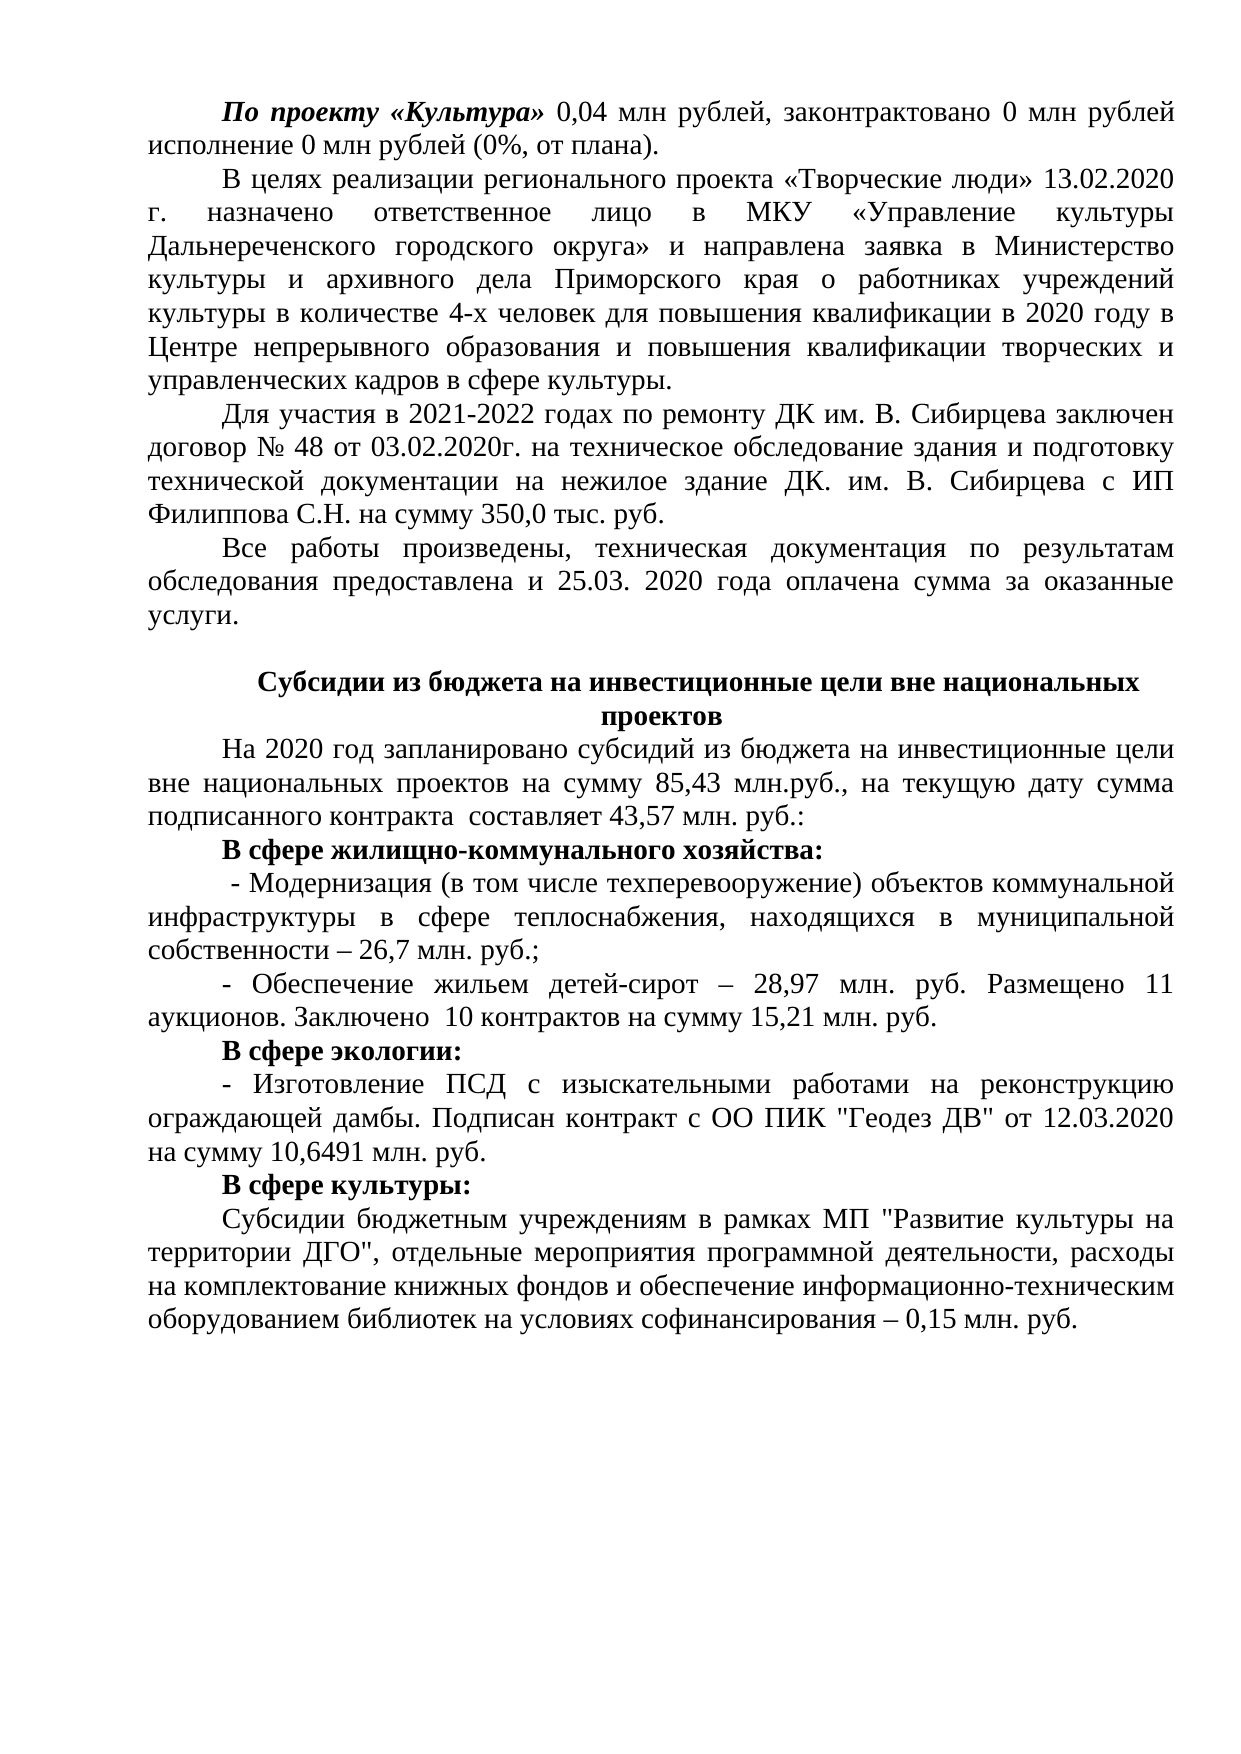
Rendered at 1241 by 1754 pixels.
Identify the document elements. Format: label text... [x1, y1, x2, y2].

text Субсидии бюджетным учреждениям в рамках МП "Развитие культуры на территории ДГО", отдельные мероприятия программной деятельности, расходы на комплектование книжных фондов и обеспечение информационно-техническим оборудованием библиотек на условиях софинансирования – 0,15 млн. руб. [148, 1201, 1175, 1335]
text - Обеспечение жильем детей-сирот – 28,97 млн. руб. Размещено 11 аукционов. Заключено 10 контрактов на сумму 15,21 млн. руб. [148, 966, 1175, 1033]
text По проекту «Культура» 0,04 млн рублей, законтрактовано 0 млн рублей исполнение 0 млн рублей (0%, от плана). [148, 94, 1175, 161]
text - Изготовление ПСД с изыскательными работами на реконструкцию ограждающей дамбы. Подписан контракт с ОО ПИК "Геодез ДВ" от 12.03.2020 на сумму 10,6491 млн. руб. [148, 1067, 1175, 1167]
text В целях реализации регионального проекта «Творческие люди» 13.02.2020 г. назначено ответственное лицо в МКУ «Управление культуры Дальнереченского городского округа» и направлена заявка в Министерство культуры и архивного дела Приморского края о работниках учреждений культуры в количестве 4-х человек для повышения квалификации в 2020 году в Центре непрерывного образования и повышения квалификации творческих и управленческих кадров в сфере культуры. [148, 161, 1175, 396]
text Субсидии из бюджета на инвестиционные цели вне национальных проектов [148, 664, 1175, 731]
text Для участия в 2021-2022 годах по ремонту ДК им. В. Сибирцева заключен договор № 48 от 03.02.2020г. на техническое обследование здания и подготовку технической документации на нежилое здание ДК. им. В. Сибирцева с ИП Филиппова С.Н. на сумму 350,0 тыс. руб. [148, 396, 1175, 530]
text В сфере жилищно-коммунального хозяйства: [148, 832, 1175, 865]
text В сфере культуры: [148, 1167, 1175, 1201]
text Все работы произведены, техническая документация по результатам обследования предоставлена и 25.03. 2020 года оплачена сумма за оказанные услуги. [148, 530, 1175, 631]
text - Модернизация (в том числе техперевооружение) объектов коммунальной инфраструктуры в сфере теплоснабжения, находящихся в муниципальной собственности – 26,7 млн. руб.; [148, 865, 1175, 966]
text На 2020 год запланировано субсидий из бюджета на инвестиционные цели вне национальных проектов на сумму 85,43 млн.руб., на текущую дату сумма подписанного контракта составляет 43,57 млн. руб.: [148, 731, 1175, 832]
text В сфере экологии: [148, 1033, 1175, 1067]
